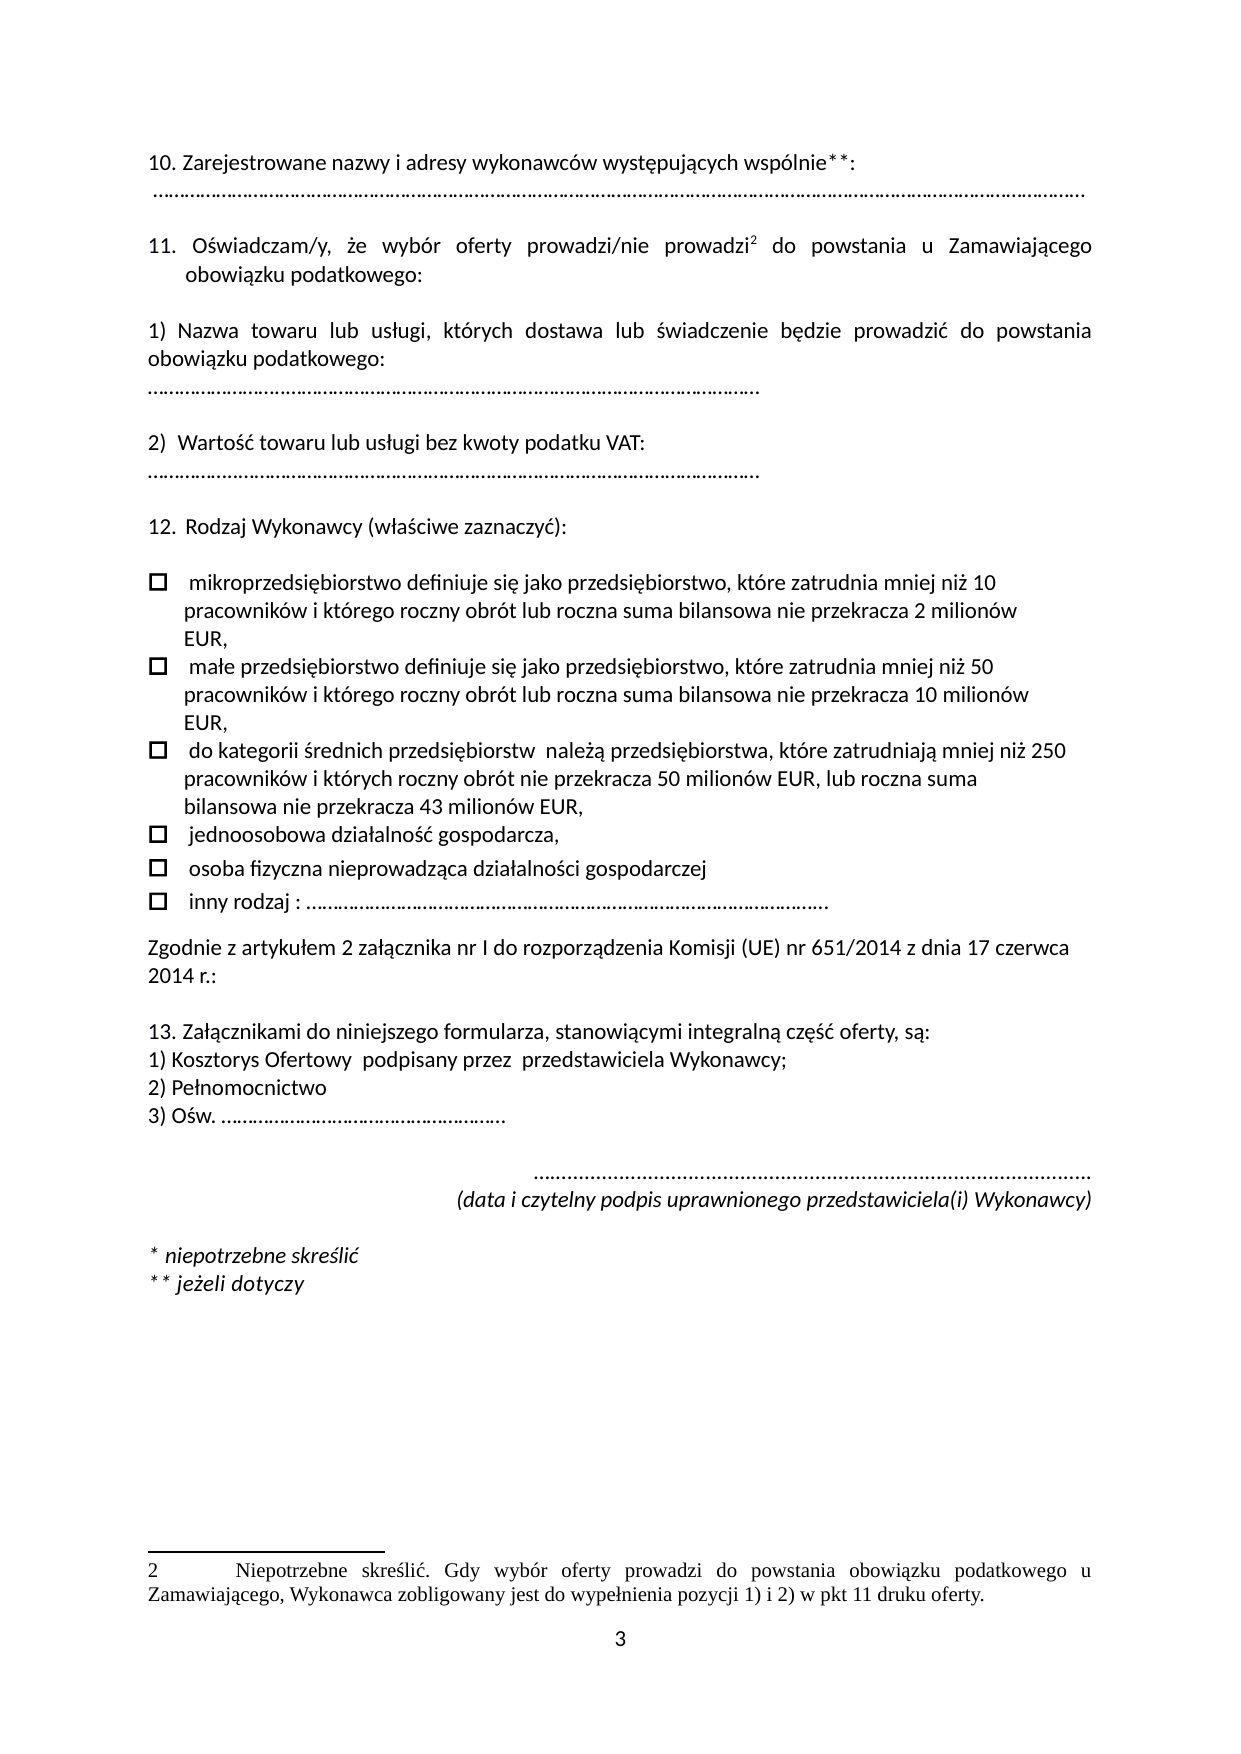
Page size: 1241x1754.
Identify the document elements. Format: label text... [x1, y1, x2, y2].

text do kategorii średnich przedsiębiorstw należą przedsiębiorstwa, które zatrudniają mniej niż 250 [148, 736, 1067, 764]
text inny rodzaj : ……………………………………………………………………………………... [148, 887, 1067, 915]
text Zgodnie z artykułem 2 załącznika nr I do rozporządzenia Komisji (UE) nr 651/2014 z dnia 17 czerwca 2014 r.: [148, 933, 1072, 989]
text ……………..……………………………………………………………………………………… [148, 456, 1093, 484]
text 2) Pełnomocnictwo [148, 1073, 1093, 1101]
list Nazwa towaru lub usługi, których dostawa lub świadczenie będzie prowadzić do powstania obowiązku podatkowego: [148, 316, 1093, 372]
list Wartość towaru lub usługi bez kwoty podatku VAT: [148, 428, 1093, 456]
text EUR, [148, 708, 1067, 736]
text małe przedsiębiorstwo definiuje się jako przedsiębiorstwo, które zatrudnia mniej niż 50 [148, 652, 1067, 680]
text jednoosobowa działalność gospodarcza, [148, 820, 1067, 848]
list Rodzaj Wykonawcy (właściwe zaznaczyć): [148, 512, 1093, 540]
list Oświadczam/y, że wybór oferty prowadzi/nie prowadzi do powstania u Zamawiającego obowiązku podatkowego: [148, 232, 1093, 288]
list Załącznikami do niniejszego formularza, stanowiącymi integralną część oferty, są: [148, 1017, 1093, 1045]
text 1) Kosztorys Ofertowy podpisany przez przedstawiciela Wykonawcy; [148, 1045, 1093, 1073]
text mikroprzedsiębiorstwo definiuje się jako przedsiębiorstwo, które zatrudnia mniej niż 10 [148, 568, 1067, 596]
text 3) Ośw. ……………………………………………… [148, 1101, 1093, 1129]
text ….............................................................................................. [148, 1157, 1093, 1185]
text (data i czytelny podpis uprawnionego przedstawiciela(i) Wykonawcy) [148, 1185, 1093, 1213]
text bilansowa nie przekracza 43 milionów EUR, [148, 792, 1067, 820]
text osoba fizyczna nieprowadząca działalności gospodarczej [148, 854, 1067, 882]
text * niepotrzebne skreślić [148, 1241, 1093, 1269]
text …………………………………………………………………………………………………………………………………………………………… [148, 176, 1093, 204]
text EUR, [148, 624, 1067, 652]
list Zarejestrowane nazwy i adresy wykonawców występujących wspólnie**: [148, 148, 1093, 176]
text ……………………..……………………………………………………………………………… [148, 372, 1093, 400]
text pracowników i którego roczny obrót lub roczna suma bilansowa nie przekracza 10 milionów [148, 680, 1067, 708]
text pracowników i których roczny obrót nie przekracza 50 milionów EUR, lub roczna suma [148, 764, 1067, 792]
text ** jeżeli dotyczy [148, 1269, 1093, 1297]
text pracowników i którego roczny obrót lub roczna suma bilansowa nie przekracza 2 milionów [148, 596, 1067, 624]
